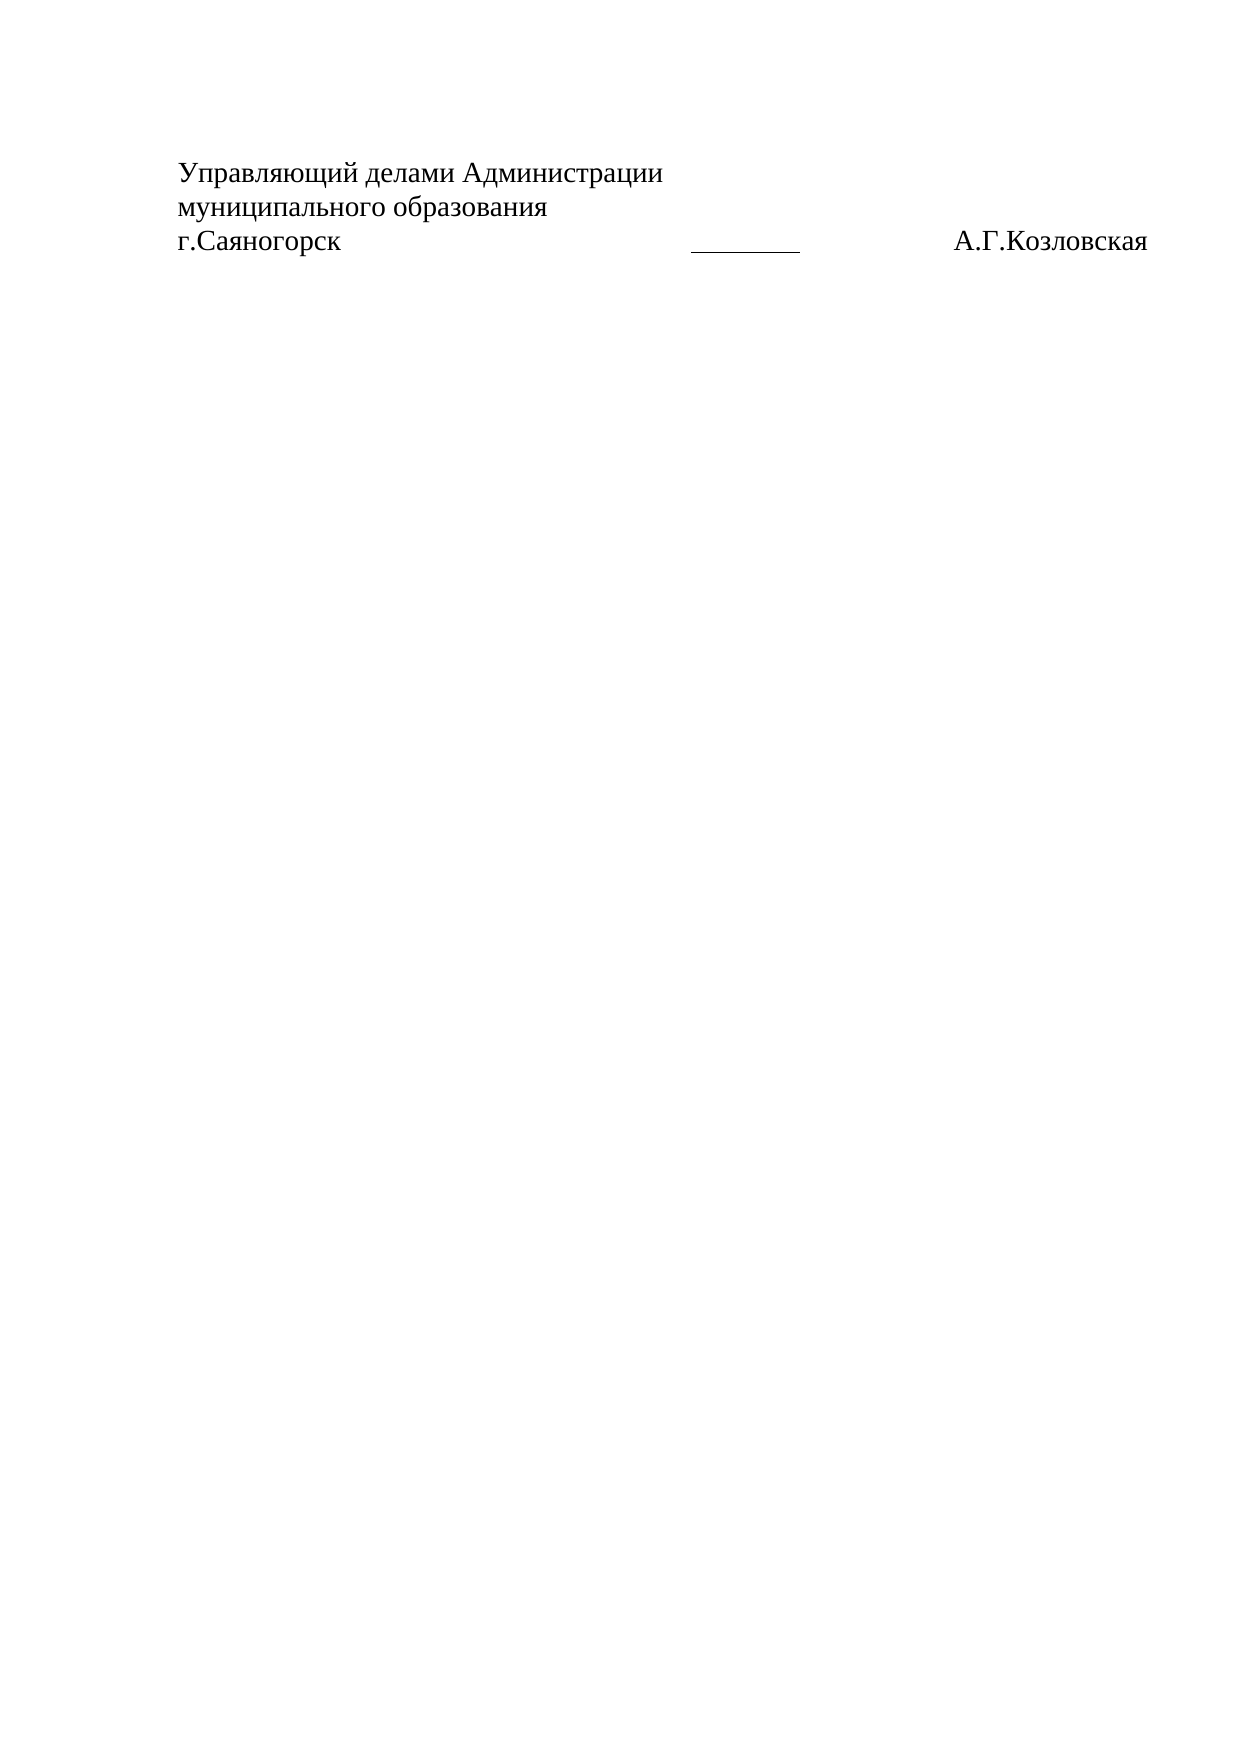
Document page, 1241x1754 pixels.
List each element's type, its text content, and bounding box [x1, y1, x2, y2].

text муниципального образования [177, 189, 1181, 223]
text Управляющий делами Администрации [177, 156, 1181, 189]
text г.Саяногорск А.Г.Козловская [177, 223, 1181, 256]
